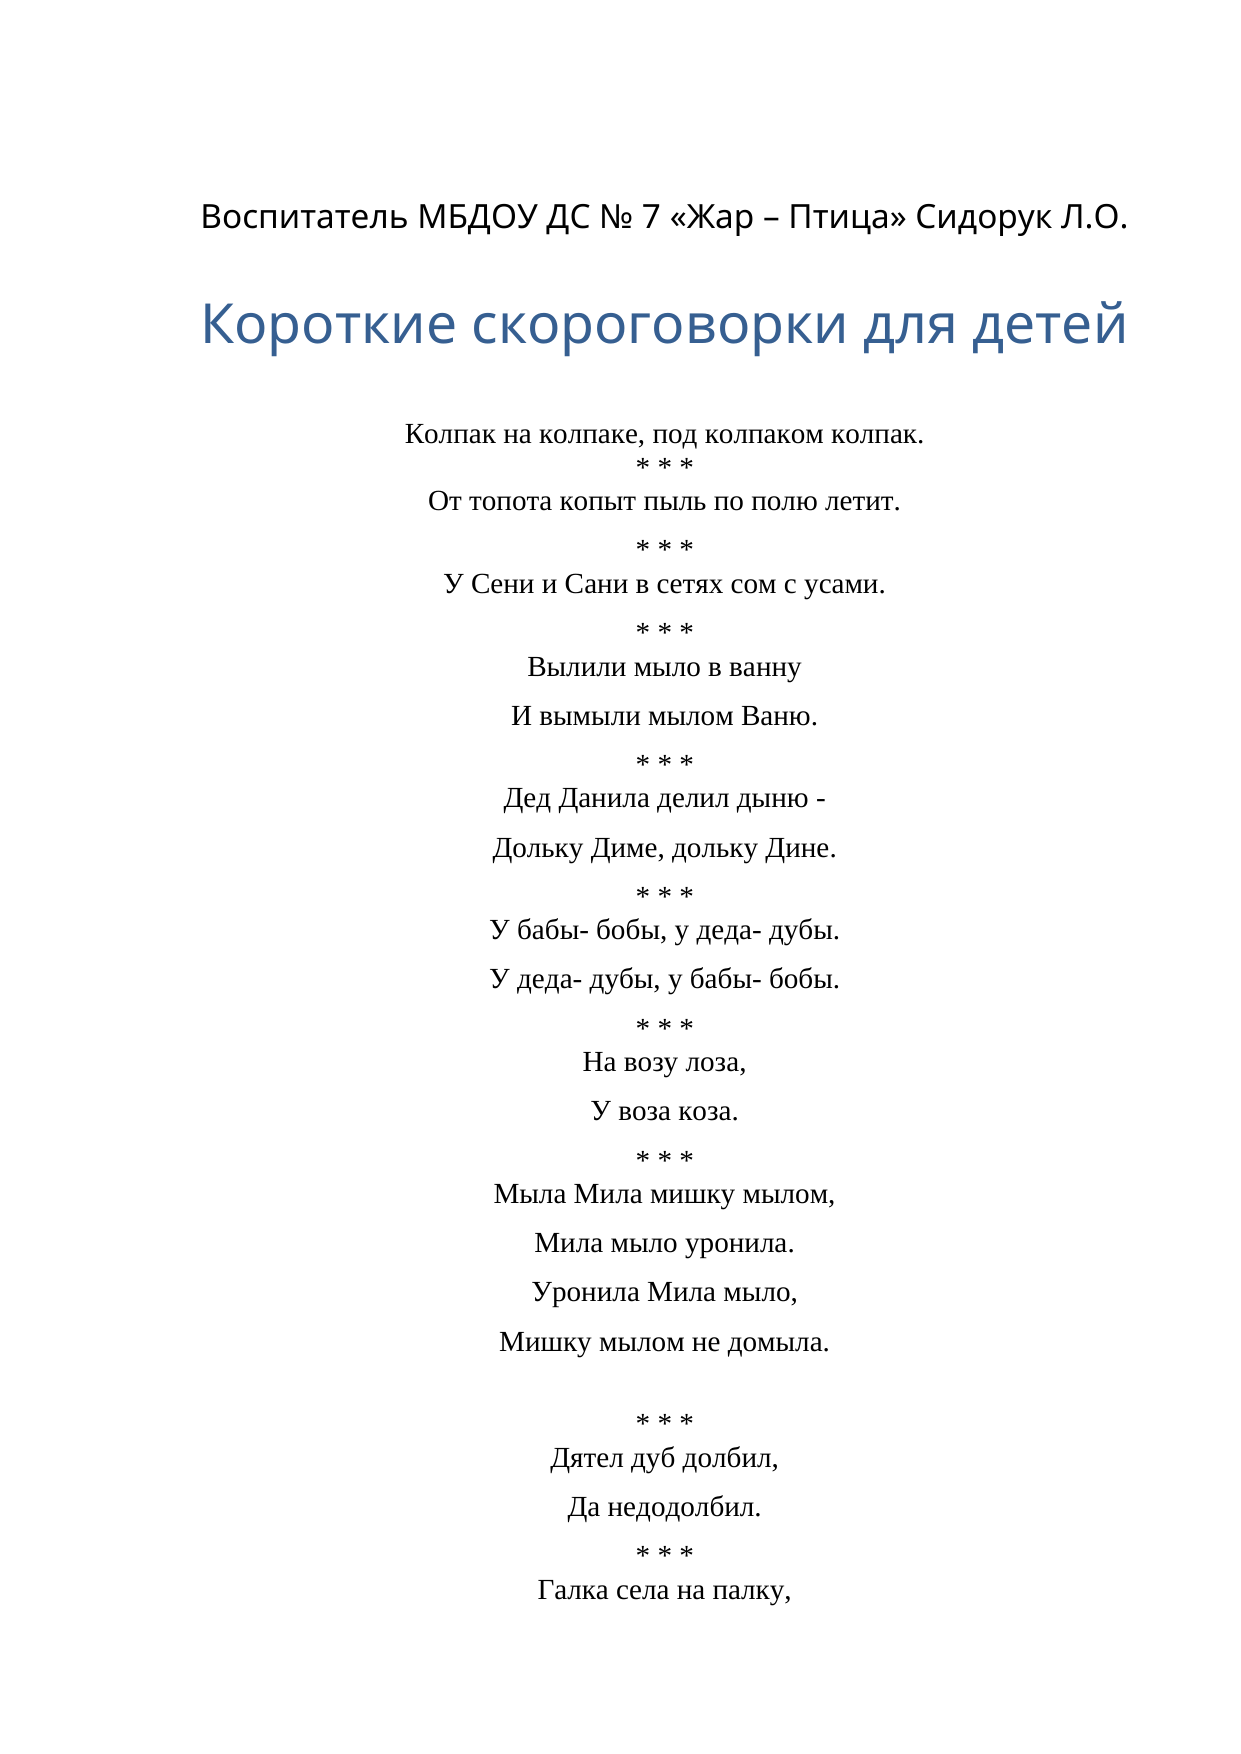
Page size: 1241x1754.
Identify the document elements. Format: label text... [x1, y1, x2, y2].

text * * * [177, 615, 1152, 649]
text У бабы- бобы, у деда- дубы. [177, 912, 1152, 946]
text Мишку мылом не домыла. [177, 1324, 1152, 1357]
text * * * [177, 532, 1152, 566]
text На возу лоза, [177, 1044, 1152, 1078]
text * * * [177, 1406, 1152, 1440]
text Дольку Диме, дольку Дине. [177, 830, 1152, 863]
text * * * [177, 450, 1152, 483]
text И вымыли мылом Ваню. [177, 698, 1152, 731]
text Да недодолбил. [177, 1489, 1152, 1523]
text Уронила Мила мыло, [177, 1274, 1152, 1308]
text У деда- дубы, у бабы- бобы. [177, 962, 1152, 995]
text Вылили мыло в ванну [177, 649, 1152, 682]
text * * * [177, 1011, 1152, 1044]
text Воспитатель МБДОУ ДС № 7 «Жар – Птица» Сидорук Л.О. [177, 193, 1152, 239]
text Дятел дуб долбил, [177, 1440, 1152, 1473]
text Короткие скороговорки для детей [177, 284, 1152, 359]
text * * * [177, 1143, 1152, 1176]
text Дед Данила делил дыню - [177, 781, 1152, 814]
text * * * [177, 747, 1152, 781]
text * * * [177, 879, 1152, 912]
text Мила мыло уронила. [177, 1225, 1152, 1259]
text * * * [177, 1538, 1152, 1572]
text Колпак на колпаке, под колпаком колпак. [177, 416, 1152, 450]
text Мыла Мила мишку мылом, [177, 1176, 1152, 1210]
text От топота копыт пыль по полю летит. [177, 483, 1152, 517]
text У воза коза. [177, 1093, 1152, 1127]
text У Сени и Сани в сетях сом с усами. [177, 566, 1152, 599]
text Галка села на палку, [177, 1572, 1152, 1605]
